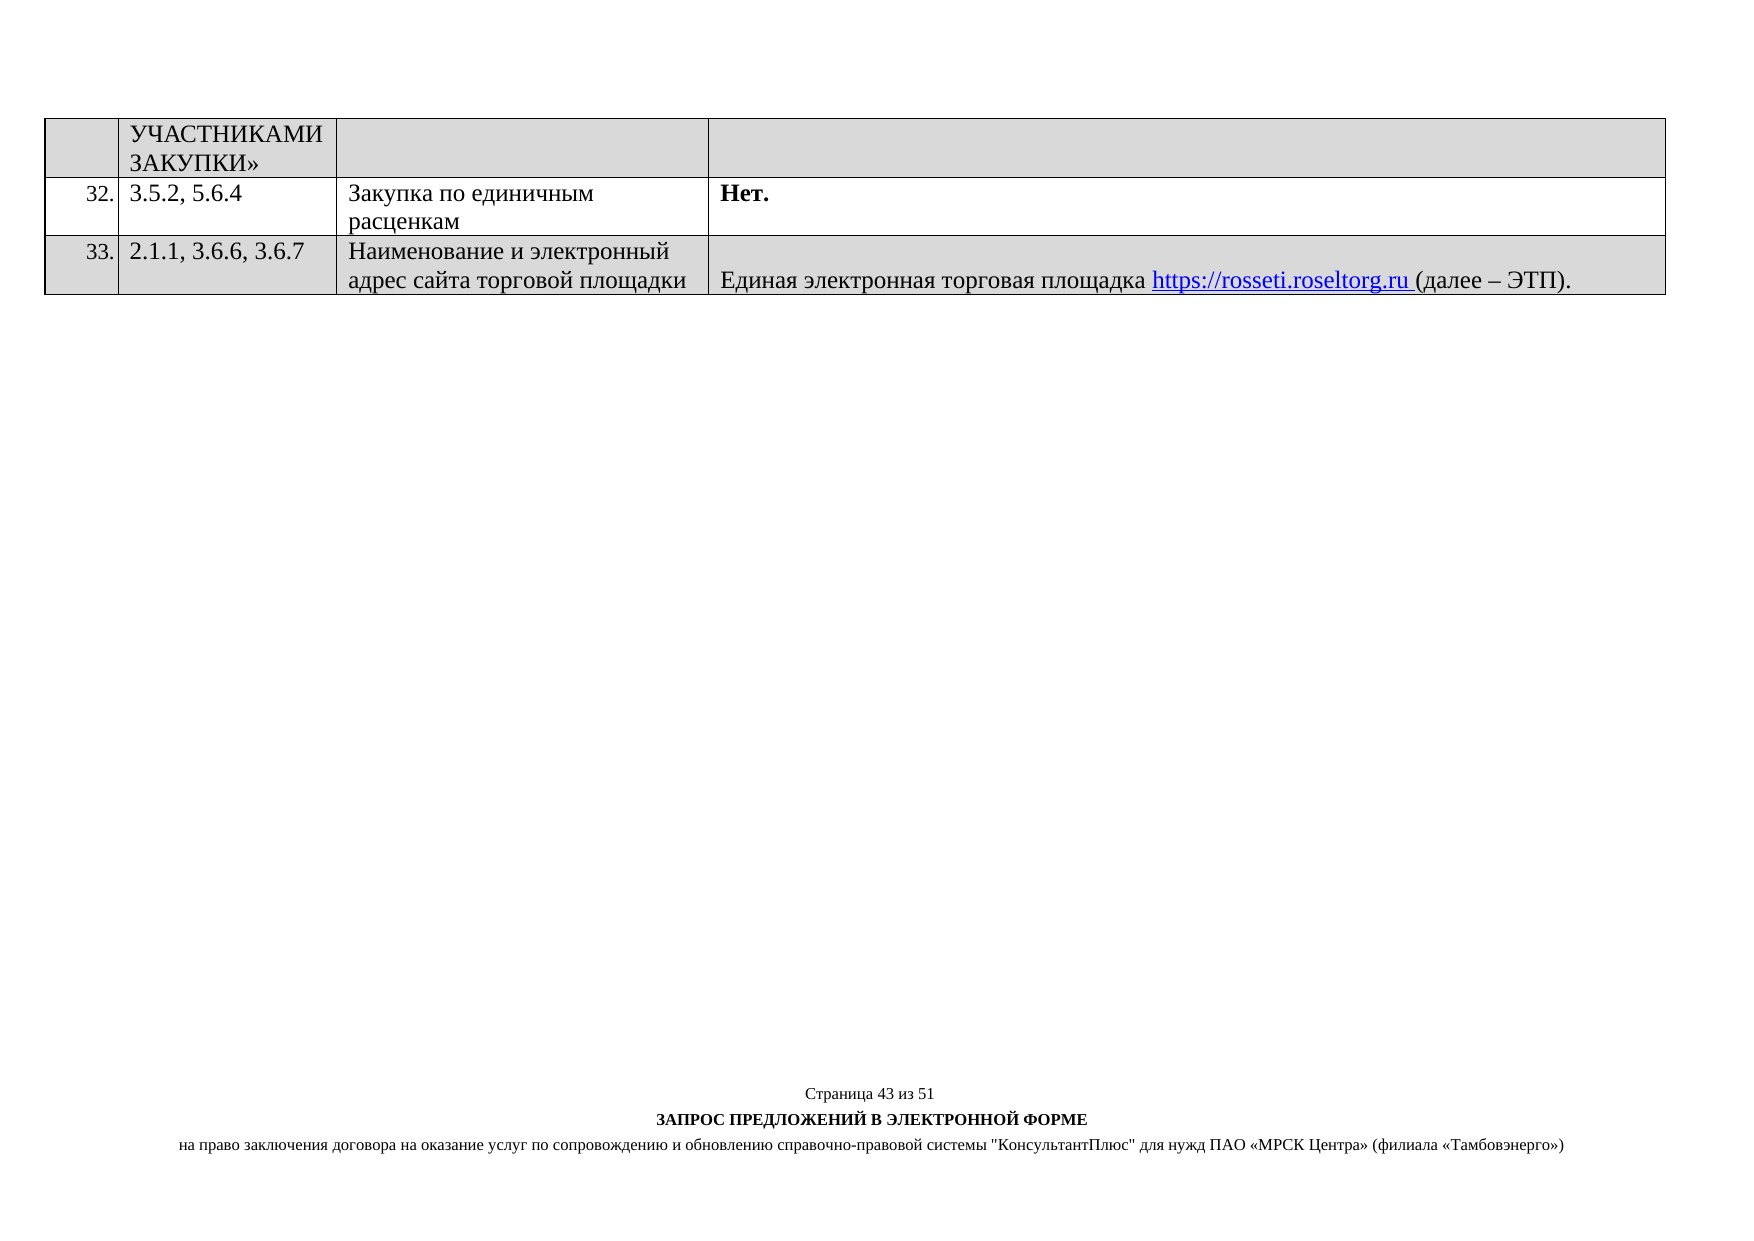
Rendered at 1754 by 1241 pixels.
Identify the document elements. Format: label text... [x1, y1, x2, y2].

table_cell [119, 119, 336, 177]
table_cell Нет. [709, 178, 1665, 235]
table_cell Закупка по единичным расценкам [337, 178, 708, 235]
table_cell Наименование и электронный адрес сайта торговой площадки [337, 236, 708, 294]
table_cell Единая электронная торговая площадка https://rosseti.roseltorg.ru (далее – ЭТП). [709, 236, 1665, 294]
table_cell 3.5.2, 5.6.4 [119, 178, 336, 235]
table_cell [46, 119, 118, 177]
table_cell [709, 119, 1665, 177]
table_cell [337, 119, 708, 177]
table_cell 2.1.1, 3.6.6, 3.6.7 [119, 236, 336, 294]
table_cell [46, 178, 118, 235]
table_cell [46, 236, 118, 294]
